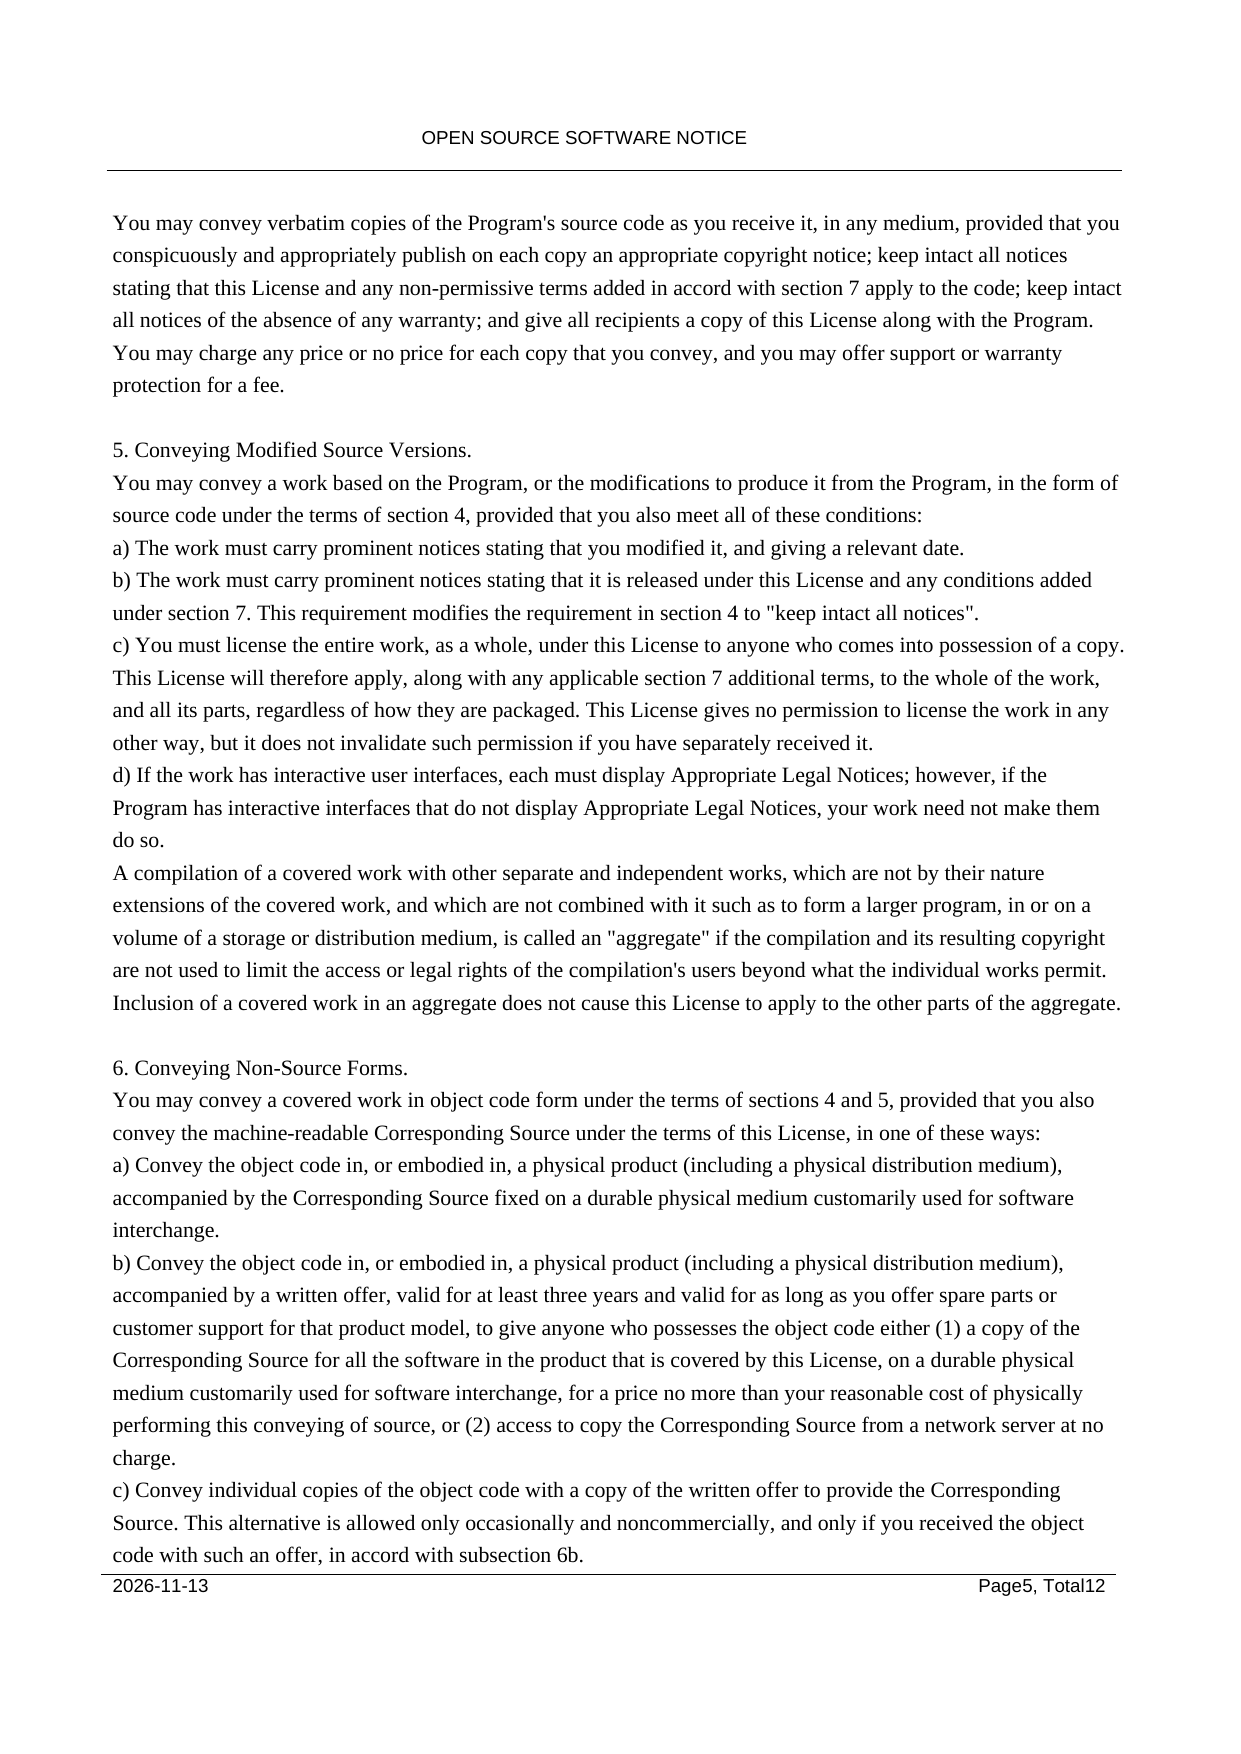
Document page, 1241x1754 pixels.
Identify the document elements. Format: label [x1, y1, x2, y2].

text [112, 206, 1128, 1571]
